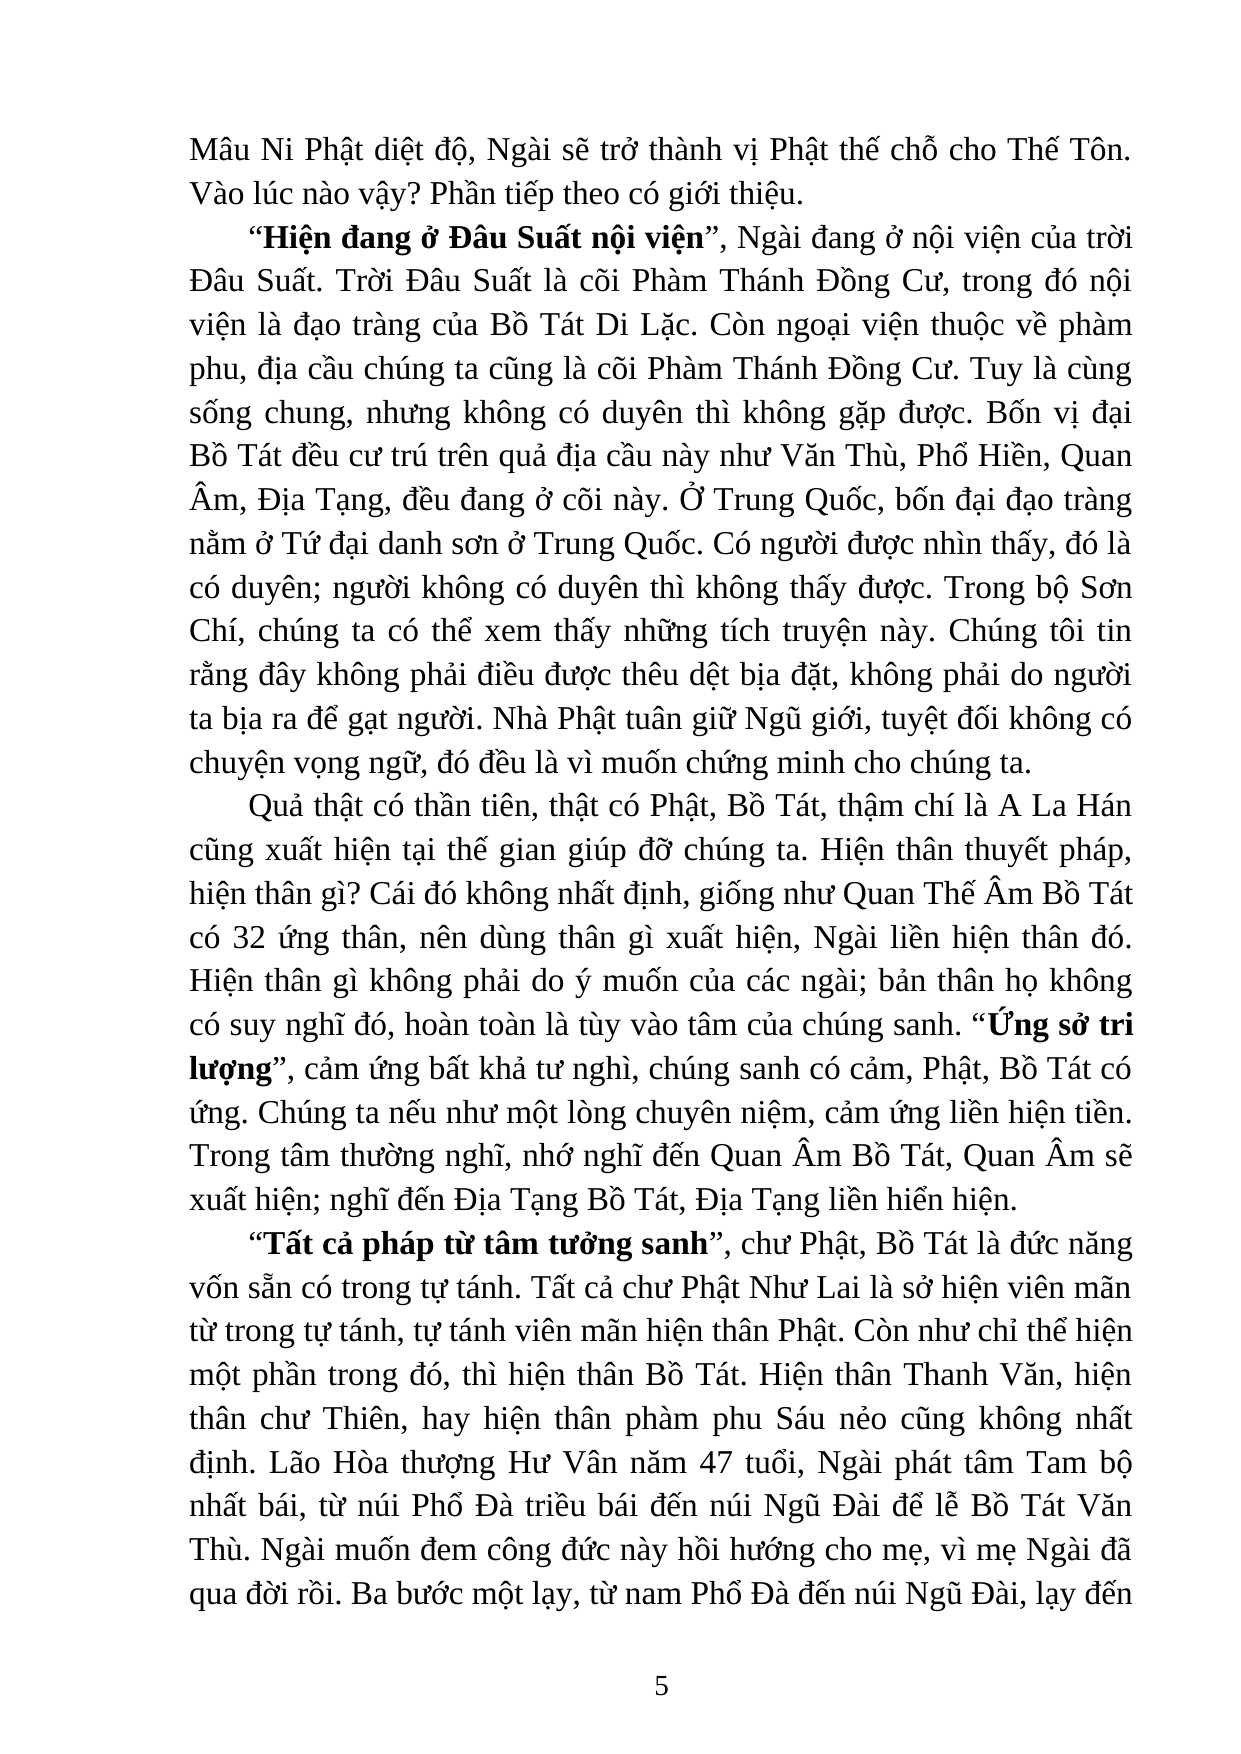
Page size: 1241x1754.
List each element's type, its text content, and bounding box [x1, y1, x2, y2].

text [189, 1218, 1134, 1612]
text “Hiện đang ở Đâu Suất nội viện”, Ngài đang ở nội viện của trời Đâu Suất. Trời Đâu Suất là cõi Phàm Thánh Đồng Cư, trong đó nội viện là đạo tràng của Bồ Tát Di Lặc. Còn ngoại viện thuộc về phàm phu, địa cầu chúng ta cũng là cõi Phàm Thánh Đồng Cư. Tuy là cùng sống chung, nhưng không có duyên thì không gặp được. Bốn vị đại Bồ Tát đều cư trú trên quả địa cầu này như Văn Thù, Phổ Hiền, Quan Âm, Địa Tạng, đều đang ở cõi này. Ở Trung Quốc, bốn đại đạo tràng nằm ở Tứ đại danh sơn ở Trung Quốc. Có người được nhìn thấy, đó là có duyên; người không có duyên thì không thấy được. Trong bộ Sơn Chí, chúng ta có thể xem thấy những tích truyện này. Chúng tôi tin rằng đây không phải điều được thêu dệt bịa đặt, không phải do người ta bịa ra để gạt người. Nhà Phật tuân giữ Ngũ giới, tuyệt đối không có chuyện vọng ngữ, đó đều là vì muốn chứng minh cho chúng ta. [189, 212, 1134, 780]
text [189, 124, 1134, 212]
text Quả thật có thần tiên, thật có Phật, Bồ Tát, thậm chí là A La Hán cũng xuất hiện tại thế gian giúp đỡ chúng ta. Hiện thân thuyết pháp, hiện thân gì? Cái đó không nhất định, giống như Quan Thế Âm Bồ Tát có 32 ứng thân, nên dùng thân gì xuất hiện, Ngài liền hiện thân đó. Hiện thân gì không phải do ý muốn của các ngài; bản thân họ không có suy nghĩ đó, hoàn toàn là tùy vào tâm của chúng sanh. “Ứng sở tri lượng”, cảm ứng bất khả tư nghì, chúng sanh có cảm, Phật, Bồ Tát có ứng. Chúng ta nếu như một lòng chuyên niệm, cảm ứng liền hiện tiền. Trong tâm thường nghĩ, nhớ nghĩ đến Quan Âm Bồ Tát, Quan Âm sẽ xuất hiện; nghĩ đến Địa Tạng Bồ Tát, Địa Tạng liền hiển hiện. [189, 780, 1134, 1218]
